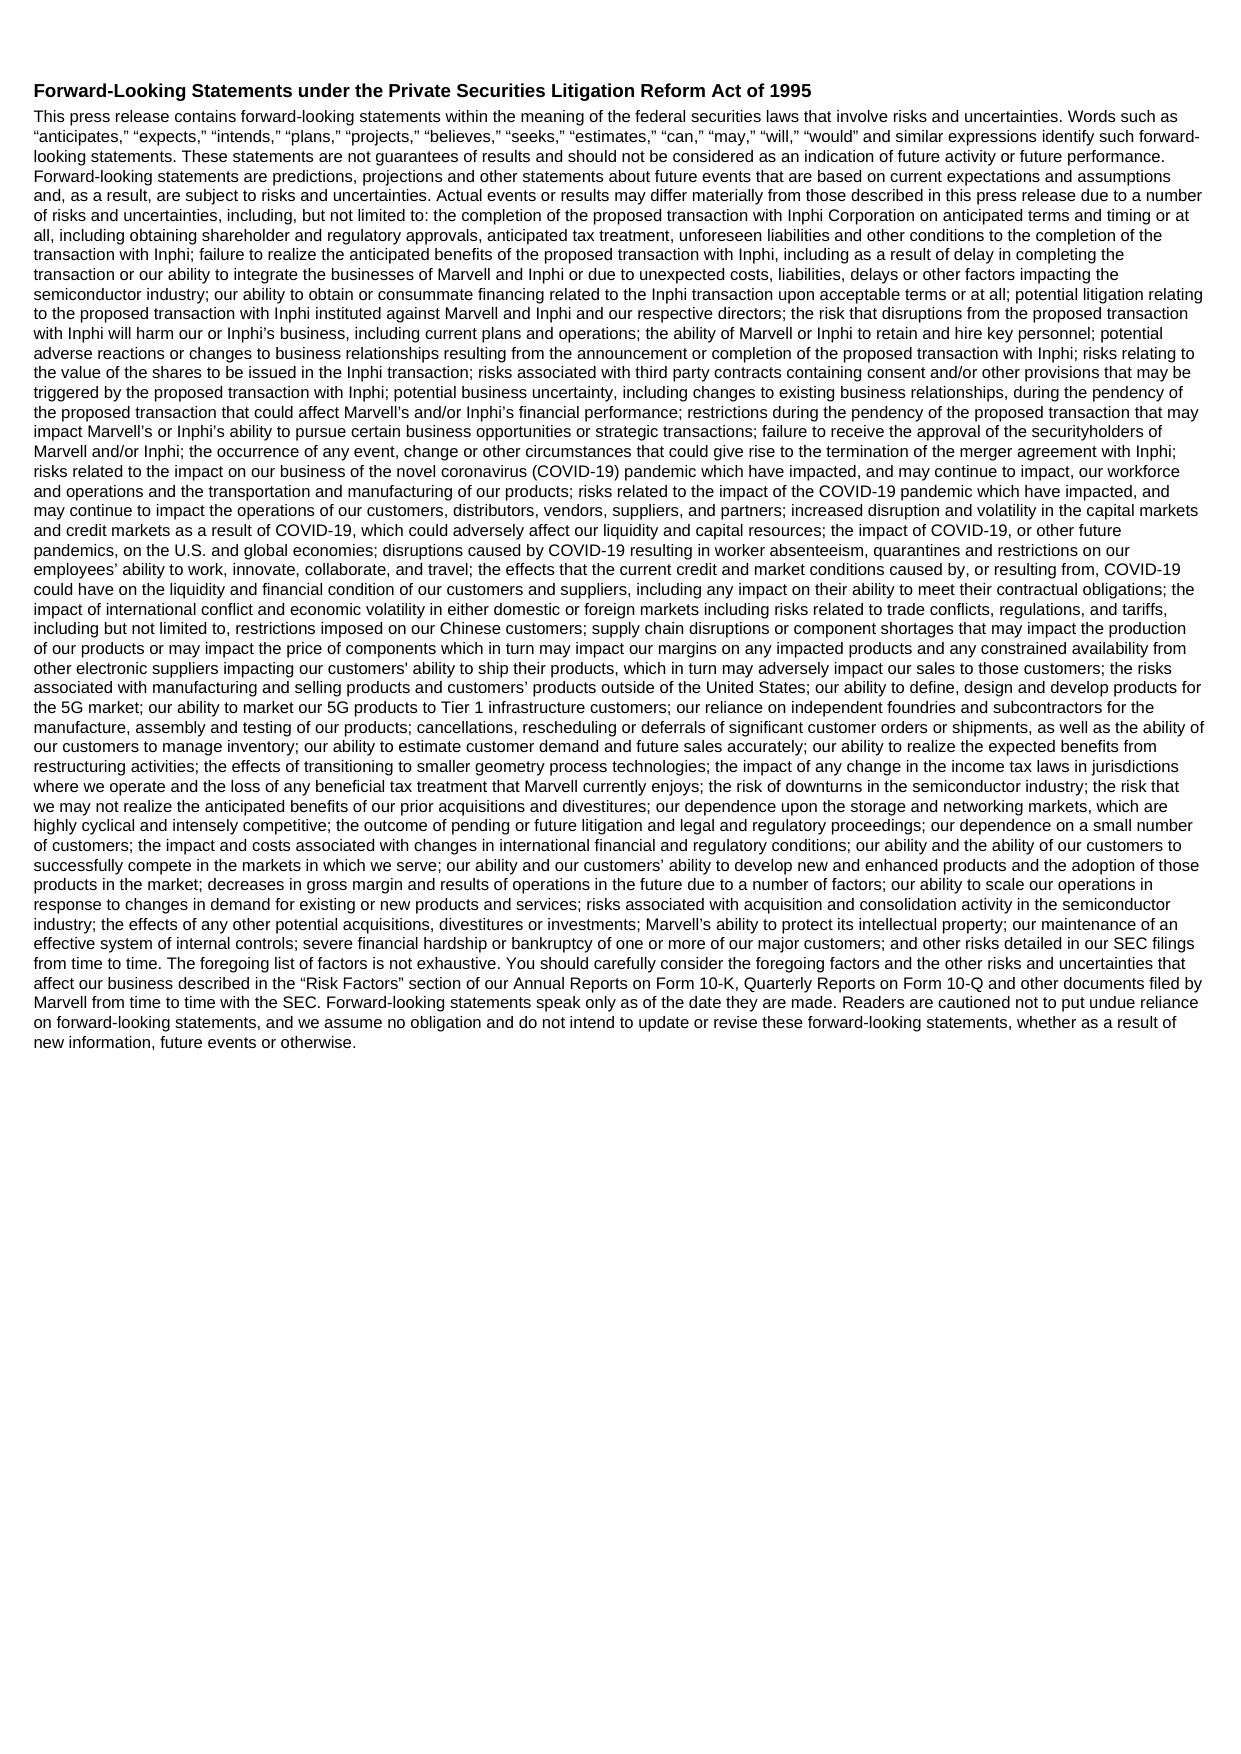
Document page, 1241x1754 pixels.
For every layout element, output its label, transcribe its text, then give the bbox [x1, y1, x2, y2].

text This press release contains forward-looking statements within the meaning of the federal securities laws that involve risks and uncertainties. Words such as “anticipates,” “expects,” “intends,” “plans,” “projects,” “believes,” “seeks,” “estimates,” “can,” “may,” “will,” “would” and similar expressions identify such forward-looking statements. These statements are not guarantees of results and should not be considered as an indication of future activity or future performance. Forward-looking statements are predictions, projections and other statements about future events that are based on current expectations and assumptions and, as a result, are subject to risks and uncertainties. Actual events or results may differ materially from those described in this press release due to a number of risks and uncertainties, including, but not limited to: the completion of the proposed transaction with Inphi Corporation on anticipated terms and timing or at all, including obtaining shareholder and regulatory approvals, anticipated tax treatment, unforeseen liabilities and other conditions to the completion of the transaction with Inphi; failure to realize the anticipated benefits of the proposed transaction with Inphi, including as a result of delay in completing the transaction or our ability to integrate the businesses of Marvell and Inphi or due to unexpected costs, liabilities, delays or other factors impacting the semiconductor industry; our ability to obtain or consummate financing related to the Inphi transaction upon acceptable terms or at all; potential litigation relating to the proposed transaction with Inphi instituted against Marvell and Inphi and our respective directors; the risk that disruptions from the proposed transaction with Inphi will harm our or Inphi’s business, including current plans and operations; the ability of Marvell or Inphi to retain and hire key personnel; potential adverse reactions or changes to business relationships resulting from the announcement or completion of the proposed transaction with Inphi; risks relating to the value of the shares to be issued in the Inphi transaction; risks associated with third party contracts containing consent and/or other provisions that may be triggered by the proposed transaction with Inphi; potential business uncertainty, including changes to existing business relationships, during the pendency of the proposed transaction that could affect Marvell’s and/or Inphi’s financial performance; restrictions during the pendency of the proposed transaction that may impact Marvell’s or Inphi’s ability to pursue certain business opportunities or strategic transactions; failure to receive the approval of the securityholders of Marvell and/or Inphi; the occurrence of any event, change or other circumstances that could give rise to the termination of the merger agreement with Inphi; risks related to the impact on our business of the novel coronavirus (COVID-19) pandemic which have impacted, and may continue to impact, our workforce and operations and the transportation and manufacturing of our products; risks related to the impact of the COVID-19 pandemic which have impacted, and may continue to impact the operations of our customers, distributors, vendors, suppliers, and partners; increased disruption and volatility in the capital markets and credit markets as a result of COVID-19, which could adversely affect our liquidity and capital resources; the impact of COVID-19, or other future pandemics, on the U.S. and global economies; disruptions caused by COVID-19 resulting in worker absenteeism, quarantines and restrictions on our employees’ ability to work, innovate, collaborate, and travel; the effects that the current credit and market conditions caused by, or resulting from, COVID-19 could have on the liquidity and financial condition of our customers and suppliers, including any impact on their ability to meet their contractual obligations; the impact of international conflict and economic volatility in either domestic or foreign markets including risks related to trade conflicts, regulations, and tariffs, including but not limited to, restrictions imposed on our Chinese customers; supply chain disruptions or component shortages that may impact the production of our products or may impact the price of components which in turn may impact our margins on any impacted products and any constrained availability from other electronic suppliers impacting our customers' ability to ship their products, which in turn may adversely impact our sales to those customers; the risks associated with manufacturing and selling products and customers’ products outside of the United States; our ability to define, design and develop products for the 5G market; our ability to market our 5G products to Tier 1 infrastructure customers; our reliance on independent foundries and subcontractors for the manufacture, assembly and testing of our products; cancellations, rescheduling or deferrals of significant customer orders or shipments, as well as the ability of our customers to manage inventory; our ability to estimate customer demand and future sales accurately; our ability to realize the expected benefits from restructuring activities; the effects of transitioning to smaller geometry process technologies; the impact of any change in the income tax laws in jurisdictions where we operate and the loss of any beneficial tax treatment that Marvell currently enjoys; the risk of downturns in the semiconductor industry; the risk that we may not realize the anticipated benefits of our prior acquisitions and divestitures; our dependence upon the storage and networking markets, which are highly cyclical and intensely competitive; the outcome of pending or future litigation and legal and regulatory proceedings; our dependence on a small number of customers; the impact and costs associated with changes in international financial and regulatory conditions; our ability and the ability of our customers to successfully compete in the markets in which we serve; our ability and our customers’ ability to develop new and enhanced products and the adoption of those products in the market; decreases in gross margin and results of operations in the future due to a number of factors; our ability to scale our operations in response to changes in demand for existing or new products and services; risks associated with acquisition and consolidation activity in the semiconductor industry; the effects of any other potential acquisitions, divestitures or investments; Marvell’s ability to protect its intellectual property; our maintenance of an effective system of internal controls; severe financial hardship or bankruptcy of one or more of our major customers; and other risks detailed in our SEC filings from time to time. The foregoing list of factors is not exhaustive. You should carefully consider the foregoing factors and the other risks and uncertainties that affect our business described in the “Risk Factors” section of our Annual Reports on Form 10-K, Quarterly Reports on Form 10-Q and other documents filed by Marvell from time to time with the SEC. Forward-looking statements speak only as of the date they are made. Readers are cautioned not to put undue reliance on forward-looking statements, and we assume no obligation and do not intend to update or revise these forward-looking statements, whether as a result of new information, future events or otherwise. [33, 107, 1205, 1052]
text Forward-Looking Statements under the Private Securities Litigation Reform Act of 1995 [33, 80, 1205, 102]
